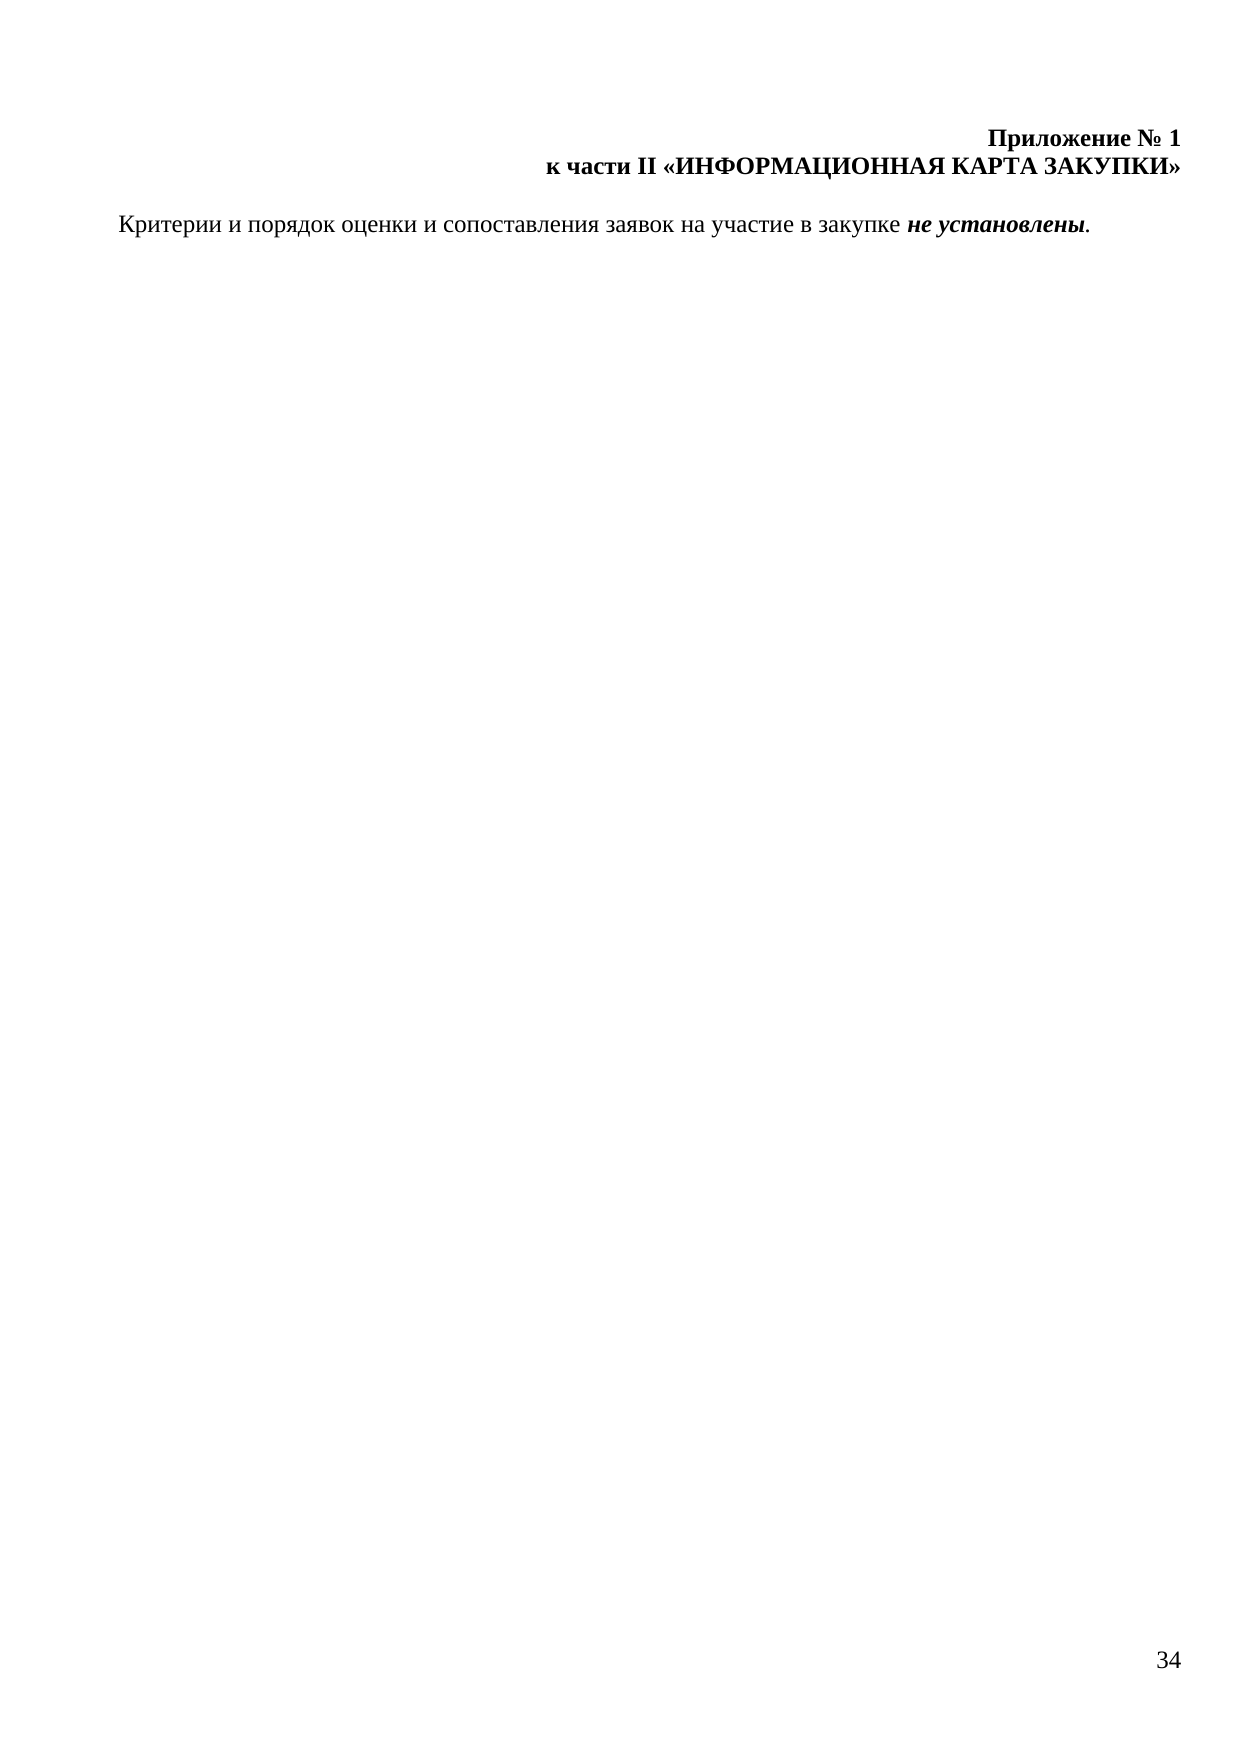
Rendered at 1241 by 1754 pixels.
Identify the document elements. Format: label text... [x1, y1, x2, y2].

subtitle Приложение № 1 [133, 123, 1181, 151]
text Критерии и порядок оценки и сопоставления заявок на участие в закупке не установлены. [118, 209, 1181, 238]
text к части II «ИНФОРМАЦИОННАЯ КАРТА ЗАКУПКИ» [118, 151, 1181, 180]
